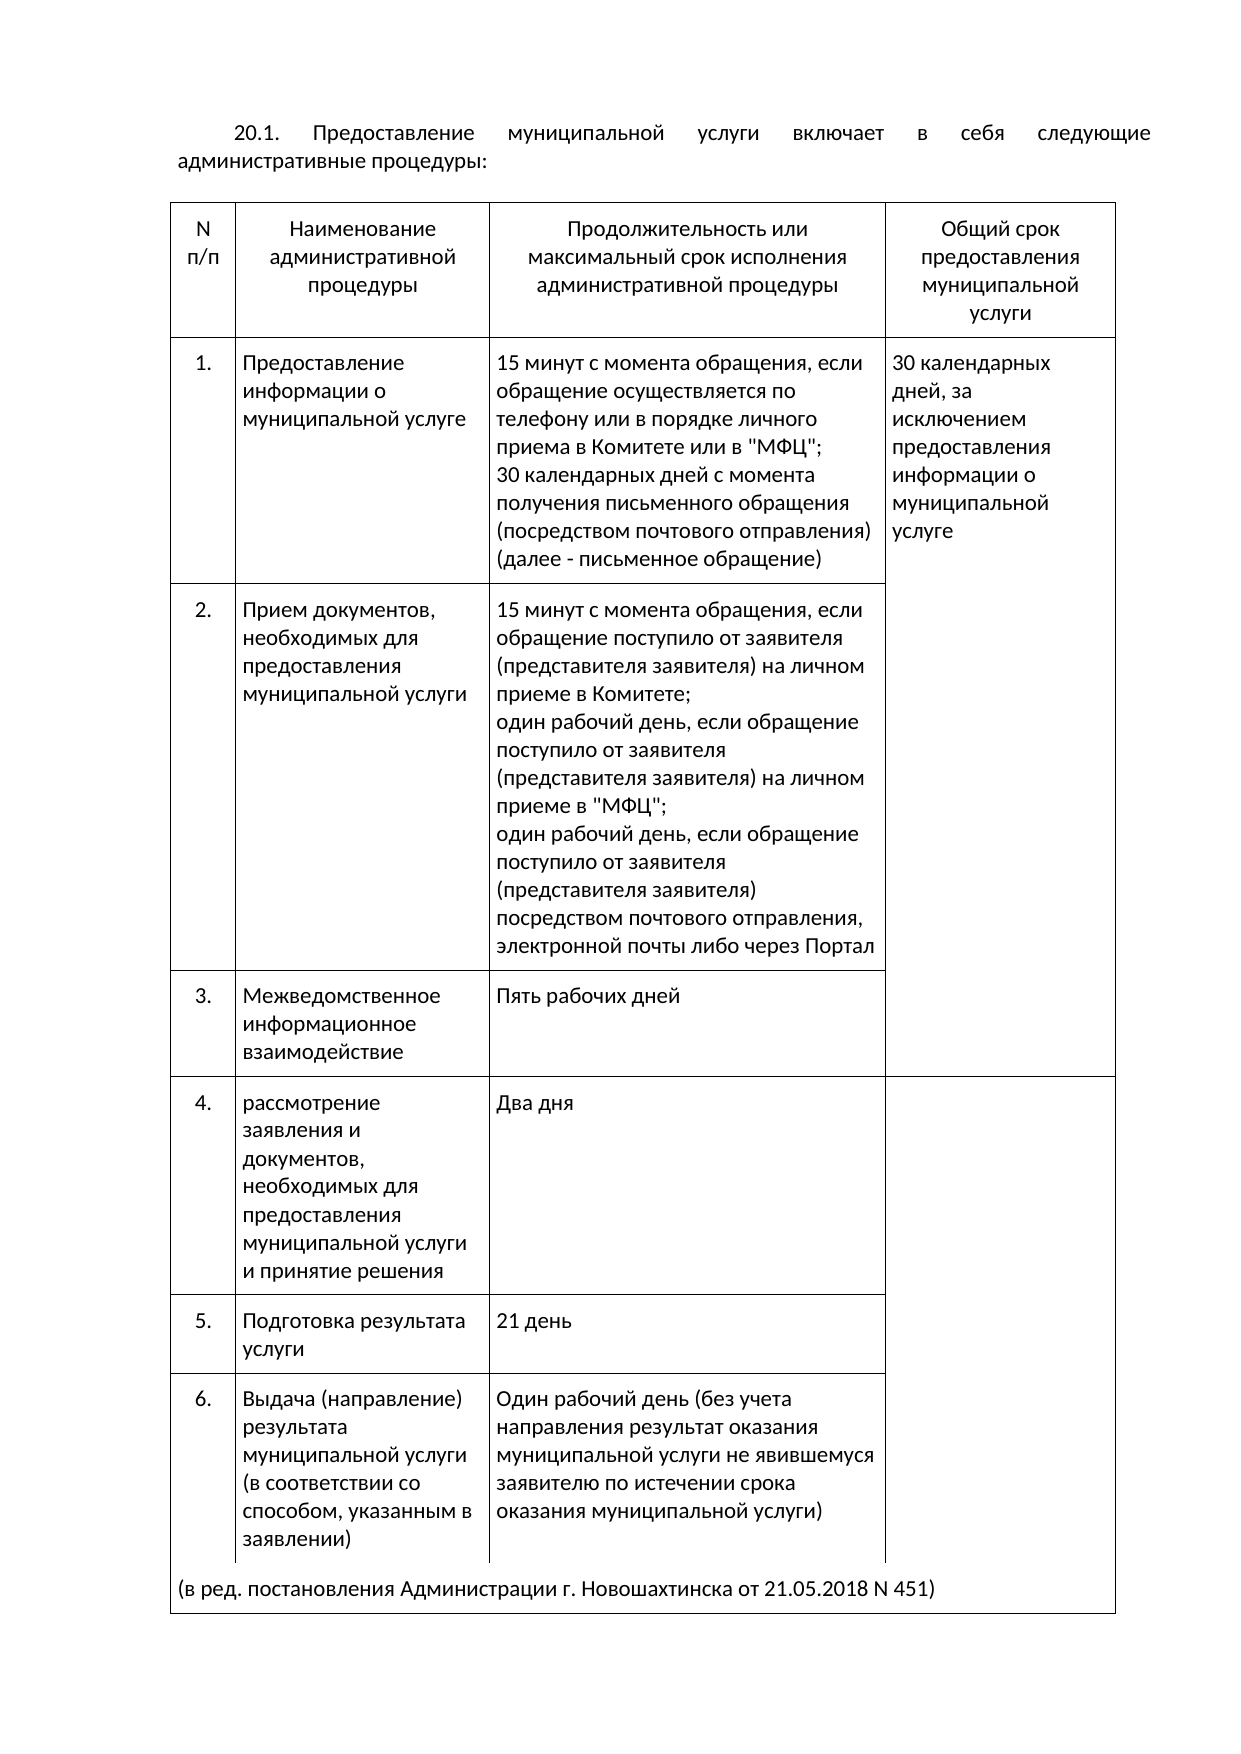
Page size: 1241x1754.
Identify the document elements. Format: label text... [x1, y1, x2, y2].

table_cell рассмотрение заявления и документов, необходимых для предоставления муниципальной услуги и принятие решения [236, 1077, 489, 1294]
table_cell (в ред. постановления Администрации г. Новошахтинска от 21.05.2018 N 451) [171, 1563, 1115, 1612]
table_cell 15 минут с момента обращения, если обращение поступило от заявителя (представителя заявителя) на личном приеме в Комитете; один рабочий день, если обращение поступило от заявителя (представителя заявителя) на личном приеме в "МФЦ"; один рабочий день, если обращение поступило от заявителя (представителя заявителя) посредством почтового отправления, электронной почты либо через Портал [490, 584, 885, 969]
table_cell Подготовка результата услуги [236, 1295, 489, 1373]
table_cell Предоставление информации о муниципальной услуге [236, 338, 489, 583]
table_cell 4. [171, 1077, 235, 1294]
table_cell 1. [171, 338, 235, 583]
table_cell 6. [171, 1374, 235, 1563]
table_cell 2. [171, 584, 235, 969]
table_cell 3. [171, 971, 235, 1076]
table_cell [886, 1077, 1115, 1563]
table_header Общий срок предоставления муниципальной услуги [886, 203, 1115, 337]
table_cell 5. [171, 1295, 235, 1373]
table_header Наименование административной процедуры [236, 203, 489, 337]
table_cell 30 календарных дней, за исключением предоставления информации о муниципальной услуге [886, 338, 1115, 1076]
table_cell Два дня [490, 1077, 885, 1294]
table_cell 21 день [490, 1295, 885, 1373]
table_header N п/п [171, 203, 235, 337]
table_cell Выдача (направление) результата муниципальной услуги (в соответствии со способом, указанным в заявлении) [236, 1374, 489, 1563]
table_header Продолжительность или максимальный срок исполнения административной процедуры [490, 203, 885, 337]
text 20.1. Предоставление муниципальной услуги включает в себя следующие административные процедуры: [177, 118, 1152, 174]
table_cell Межведомственное информационное взаимодействие [236, 971, 489, 1076]
table_cell Пять рабочих дней [490, 971, 885, 1076]
table_cell Один рабочий день (без учета направления результат оказания муниципальной услуги не явившемуся заявителю по истечении срока оказания муниципальной услуги) [490, 1374, 885, 1563]
table_cell 15 минут с момента обращения, если обращение осуществляется по телефону или в порядке личного приема в Комитете или в "МФЦ"; 30 календарных дней с момента получения письменного обращения (посредством почтового отправления) (далее - письменное обращение) [490, 338, 885, 583]
table_cell Прием документов, необходимых для предоставления муниципальной услуги [236, 584, 489, 969]
